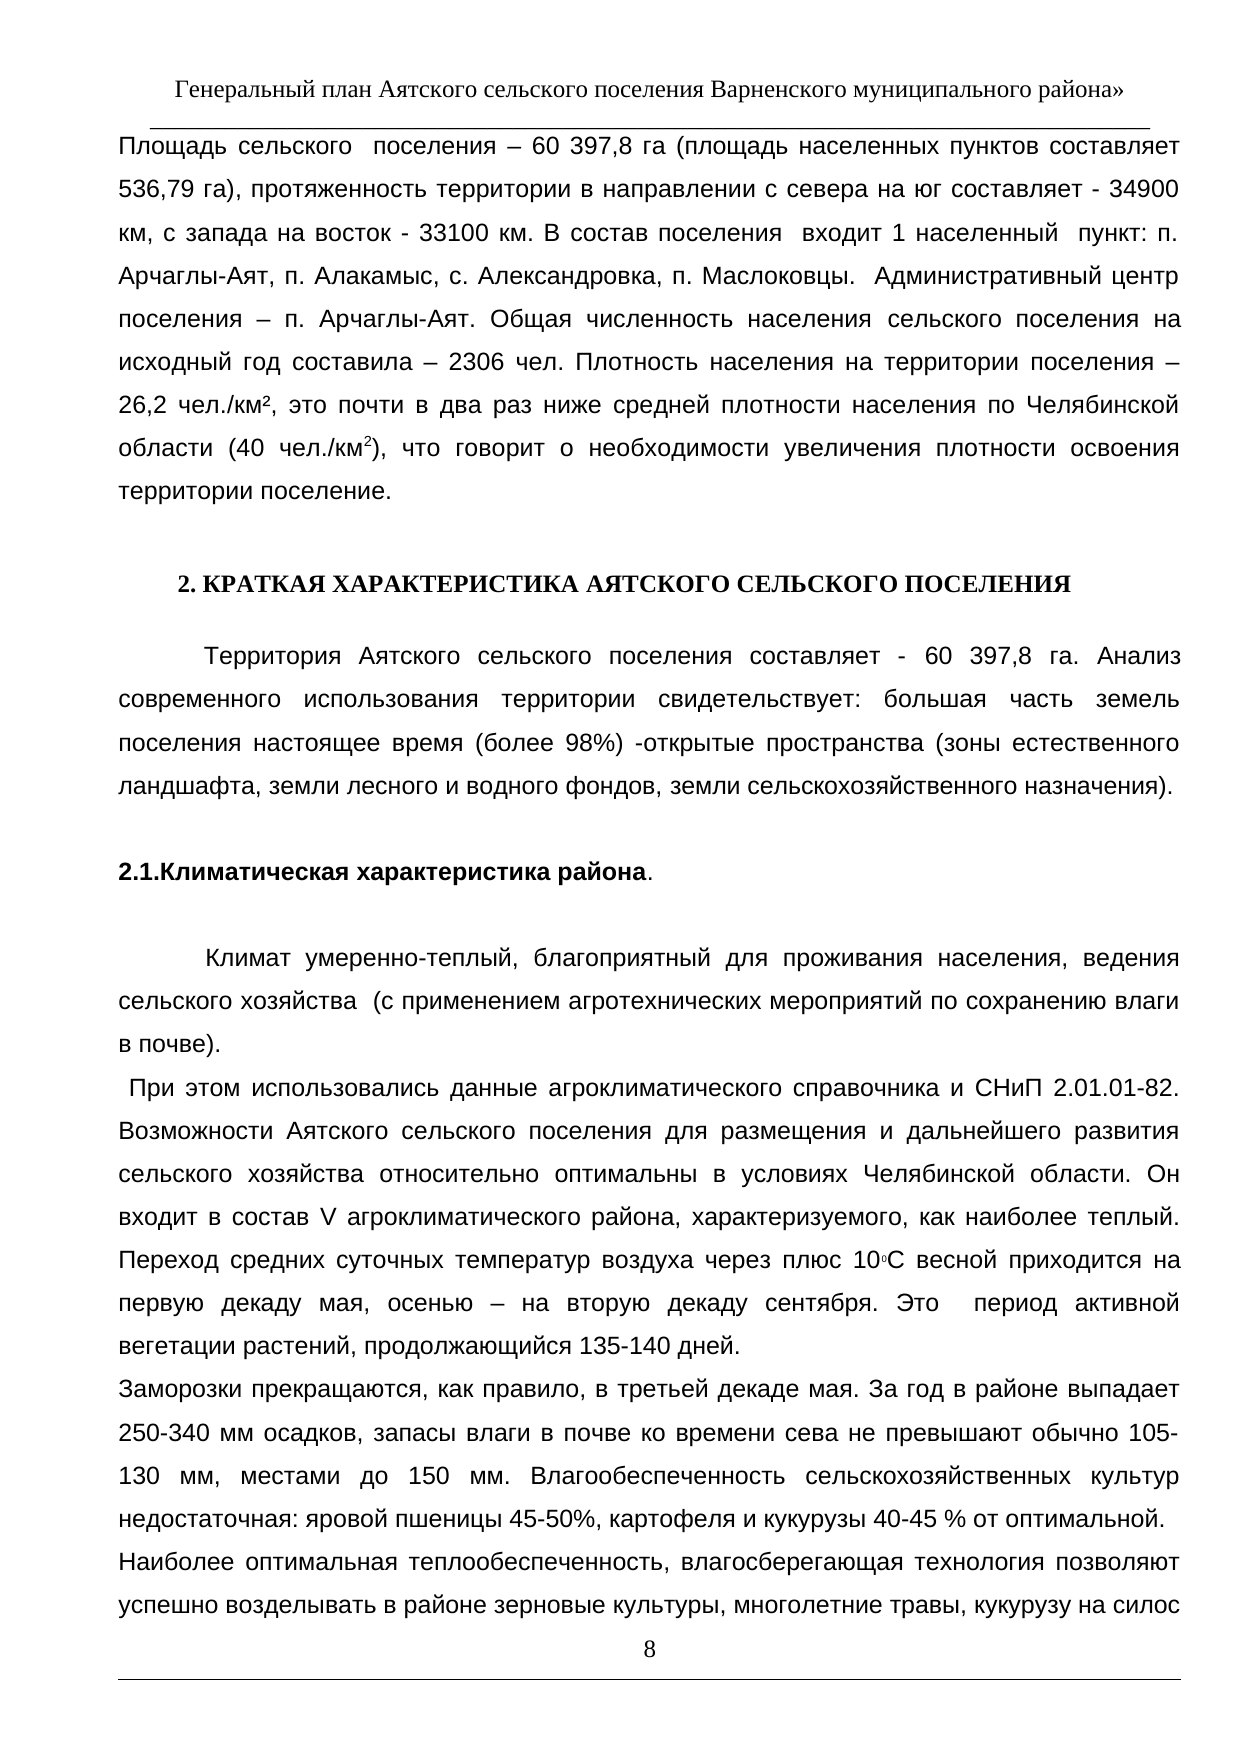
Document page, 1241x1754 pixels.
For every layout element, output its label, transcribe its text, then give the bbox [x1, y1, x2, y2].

text При этом использовались данные агроклиматического справочника и СНиП 2.01.01-82. Возможности Аятского сельского поселения для размещения и дальнейшего развития сельского хозяйства относительно оптимальны в условиях Челябинской области. Он входит в состав V агроклиматического района, характеризуемого, как наиболее теплый. Переход средних суточных температур воздуха через плюс 100С весной приходится на первую декаду мая, осенью – на вторую декаду сентября. Это период активной вегетации растений, продолжающийся 135-140 дней. [118, 1073, 1181, 1360]
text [118, 1547, 1181, 1619]
text Площадь сельского поселения – 60 397,8 га (площадь населенных пунктов составляет 536,79 га), протяженность территории в направлении с севера на юг составляет - 34900 км, с запада на восток - 33100 км. В состав поселения входит 1 населенный пункт: п. Арчаглы-Аят, п. Алакамыс, с. Александровка, п. Маслоковцы. Административный центр поселения – п. Арчаглы-Аят. Общая численность населения сельского поселения на исходный год составила – 2306 чел. Плотность населения на территории поселения – 26,2 чел./км², это почти в два раз ниже средней плотности населения по Челябинской области (40 чел./км2), что говорит о необходимости увеличения плотности освоения территории поселение. [118, 131, 1181, 505]
subtitle 2. КРАТКАЯ ХАРАКТЕРИСТИКА АЯТСКОГО СЕЛЬСКОГО ПОСЕЛЕНИЯ [118, 569, 1181, 598]
text Климат умеренно-теплый, благоприятный для проживания населения, ведения сельского хозяйства (с применением агротехнических мероприятий по сохранению влаги в почве). [118, 943, 1181, 1058]
text Территория Аятского сельского поселения составляет - 60 397,8 га. Анализ современного использования территории свидетельствует: большая часть земель поселения настоящее время (более 98%) -открытые пространства (зоны естественного ландшафта, земли лесного и водного фондов, земли сельскохозяйственного назначения). [118, 641, 1181, 799]
text 2.1.Климатическая характеристика района. [118, 857, 1181, 886]
text Заморозки прекращаются, как правило, в третьей декаде мая. За год в районе выпадает 250- осадков, запасы влаги в почве ко времени сева не превышают обычно 105-, местами до . Влагообеспеченность сельскохозяйственных культур недостаточная: яровой пшеницы 45-50%, картофеля и кукурузы 40-45 % от оптимальной. [118, 1374, 1181, 1533]
